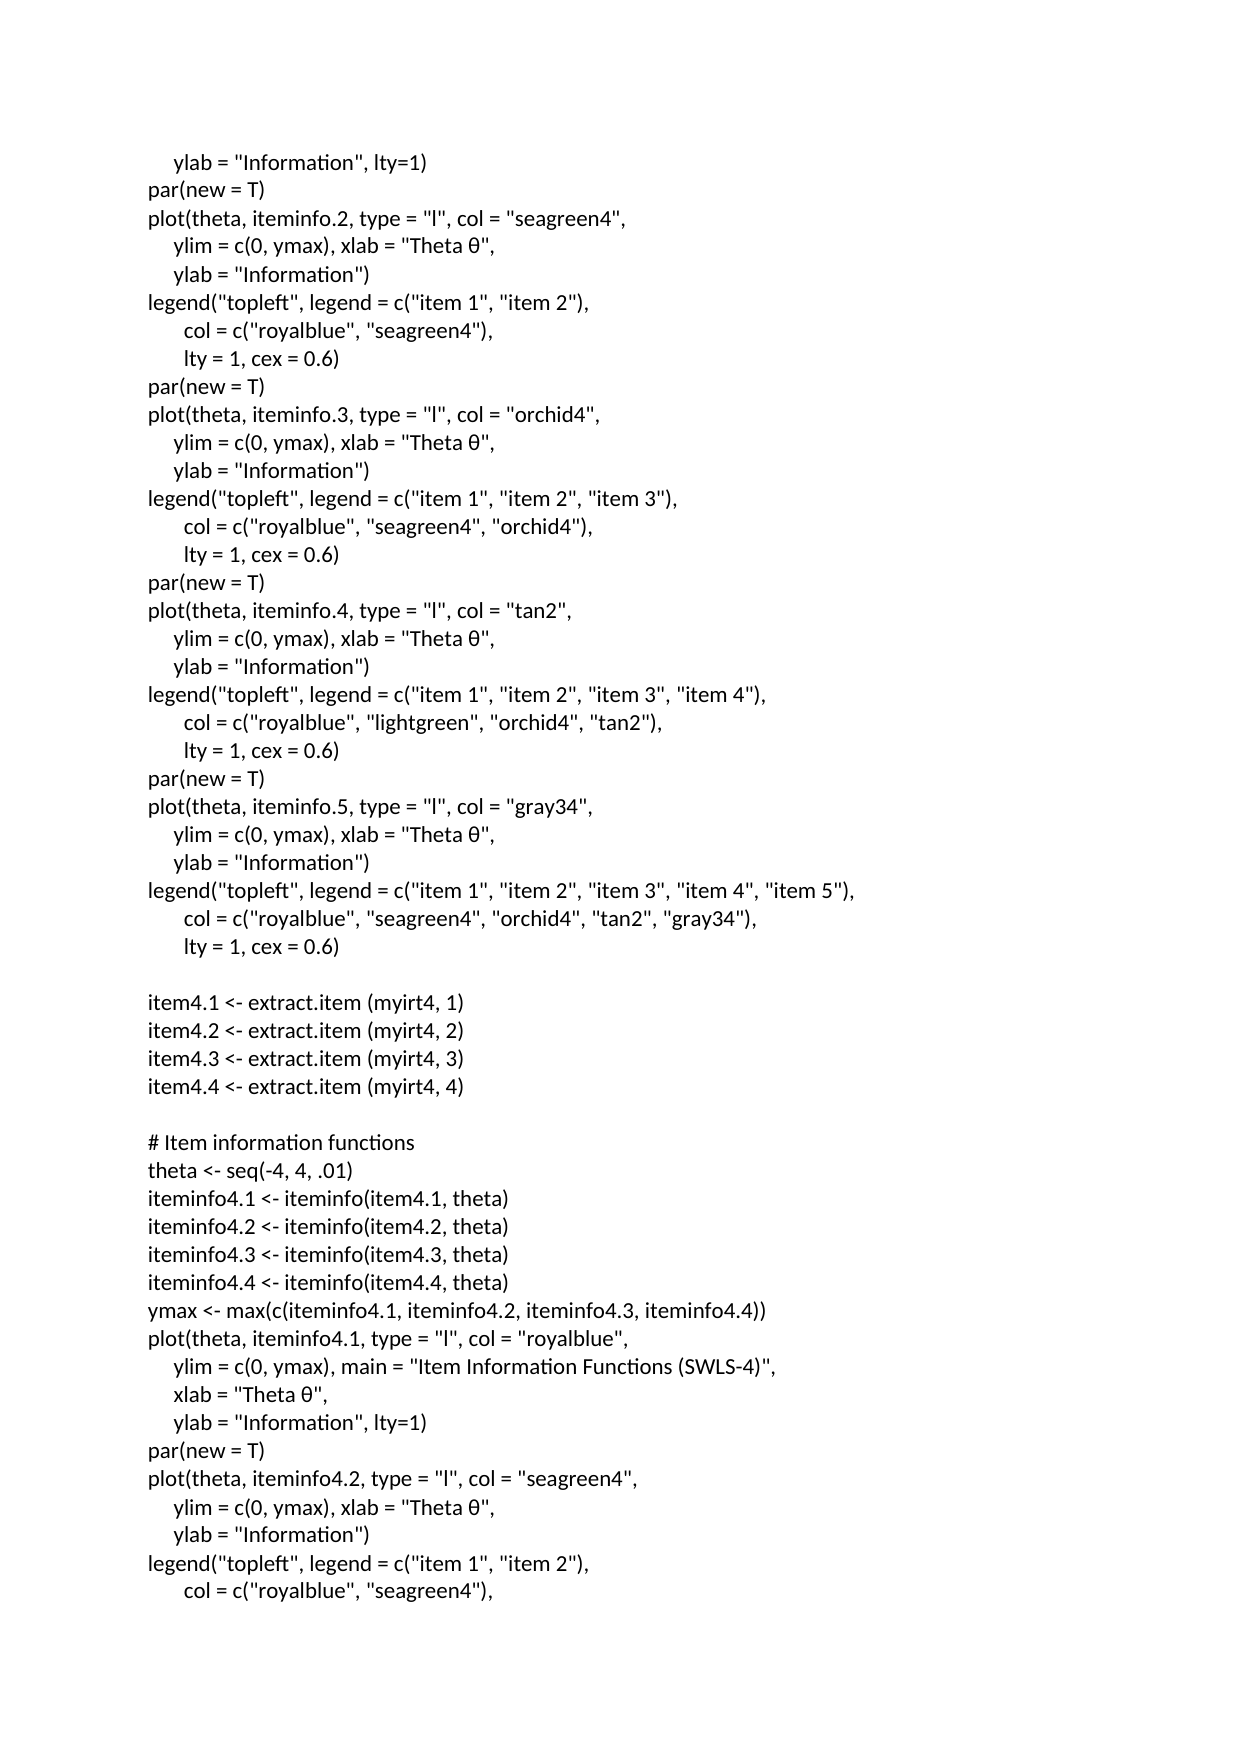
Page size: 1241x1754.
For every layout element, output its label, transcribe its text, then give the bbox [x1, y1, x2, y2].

text iteminfo4.4 <- iteminfo(item4.4, theta) [148, 1268, 1093, 1296]
text ylim = c(0, ymax), main = "Item Information Functions (SWLS-4)", [148, 1352, 1093, 1381]
text ylab = "Information") [148, 1521, 1093, 1549]
text plot(theta, iteminfo4.2, type = "l", col = "seagreen4", [148, 1464, 1093, 1493]
text ylab = "Information") [148, 456, 1093, 484]
text # Item information functions [148, 1128, 1093, 1156]
text iteminfo4.1 <- iteminfo(item4.1, theta) [148, 1184, 1093, 1212]
text iteminfo4.3 <- iteminfo(item4.3, theta) [148, 1240, 1093, 1268]
text ylab = "Information") [148, 848, 1093, 876]
text theta <- seq(-4, 4, .01) [148, 1156, 1093, 1184]
text legend("topleft", legend = c("item 1", "item 2"), [148, 288, 1093, 316]
text legend("topleft", legend = c("item 1", "item 2", "item 3", "item 4"), [148, 680, 1093, 708]
text ymax <- max(c(iteminfo4.1, iteminfo4.2, iteminfo4.3, iteminfo4.4)) [148, 1296, 1093, 1324]
text legend("topleft", legend = c("item 1", "item 2", "item 3", "item 4", "item 5"), [148, 876, 1093, 904]
text col = c("royalblue", "seagreen4"), [148, 1577, 1093, 1605]
text par(new = T) [148, 764, 1093, 792]
text legend("topleft", legend = c("item 1", "item 2"), [148, 1549, 1093, 1577]
text ylim = c(0, ymax), xlab = "Theta θ", [148, 1493, 1093, 1521]
text item4.3 <- extract.item (myirt4, 3) [148, 1044, 1093, 1072]
text par(new = T) [148, 176, 1093, 204]
text par(new = T) [148, 568, 1093, 596]
text plot(theta, iteminfo.2, type = "l", col = "seagreen4", [148, 204, 1093, 232]
text ylab = "Information", lty=1) [148, 1408, 1093, 1437]
text ylim = c(0, ymax), xlab = "Theta θ", [148, 820, 1093, 848]
text plot(theta, iteminfo.4, type = "l", col = "tan2", [148, 596, 1093, 624]
text par(new = T) [148, 372, 1093, 400]
text item4.1 <- extract.item (myirt4, 1) [148, 988, 1093, 1016]
text iteminfo4.2 <- iteminfo(item4.2, theta) [148, 1212, 1093, 1240]
text col = c("royalblue", "seagreen4", "orchid4", "tan2", "gray34"), [148, 904, 1093, 932]
text col = c("royalblue", "seagreen4"), [148, 316, 1093, 344]
text col = c("royalblue", "seagreen4", "orchid4"), [148, 512, 1093, 540]
text ylim = c(0, ymax), xlab = "Theta θ", [148, 624, 1093, 652]
text ylab = "Information") [148, 260, 1093, 288]
text lty = 1, cex = 0.6) [148, 736, 1093, 764]
text par(new = T) [148, 1437, 1093, 1464]
text item4.2 <- extract.item (myirt4, 2) [148, 1016, 1093, 1044]
text plot(theta, iteminfo4.1, type = "l", col = "royalblue", [148, 1324, 1093, 1352]
text ylim = c(0, ymax), xlab = "Theta θ", [148, 428, 1093, 456]
text ylab = "Information", lty=1) [148, 148, 1093, 176]
text plot(theta, iteminfo.5, type = "l", col = "gray34", [148, 792, 1093, 820]
text col = c("royalblue", "lightgreen", "orchid4", "tan2"), [148, 708, 1093, 736]
text lty = 1, cex = 0.6) [148, 344, 1093, 372]
text lty = 1, cex = 0.6) [148, 540, 1093, 568]
text item4.4 <- extract.item (myirt4, 4) [148, 1072, 1093, 1100]
text ylim = c(0, ymax), xlab = "Theta θ", [148, 232, 1093, 260]
text ylab = "Information") [148, 652, 1093, 680]
text legend("topleft", legend = c("item 1", "item 2", "item 3"), [148, 484, 1093, 512]
text plot(theta, iteminfo.3, type = "l", col = "orchid4", [148, 400, 1093, 428]
text lty = 1, cex = 0.6) [148, 932, 1093, 960]
text xlab = "Theta θ", [148, 1381, 1093, 1408]
